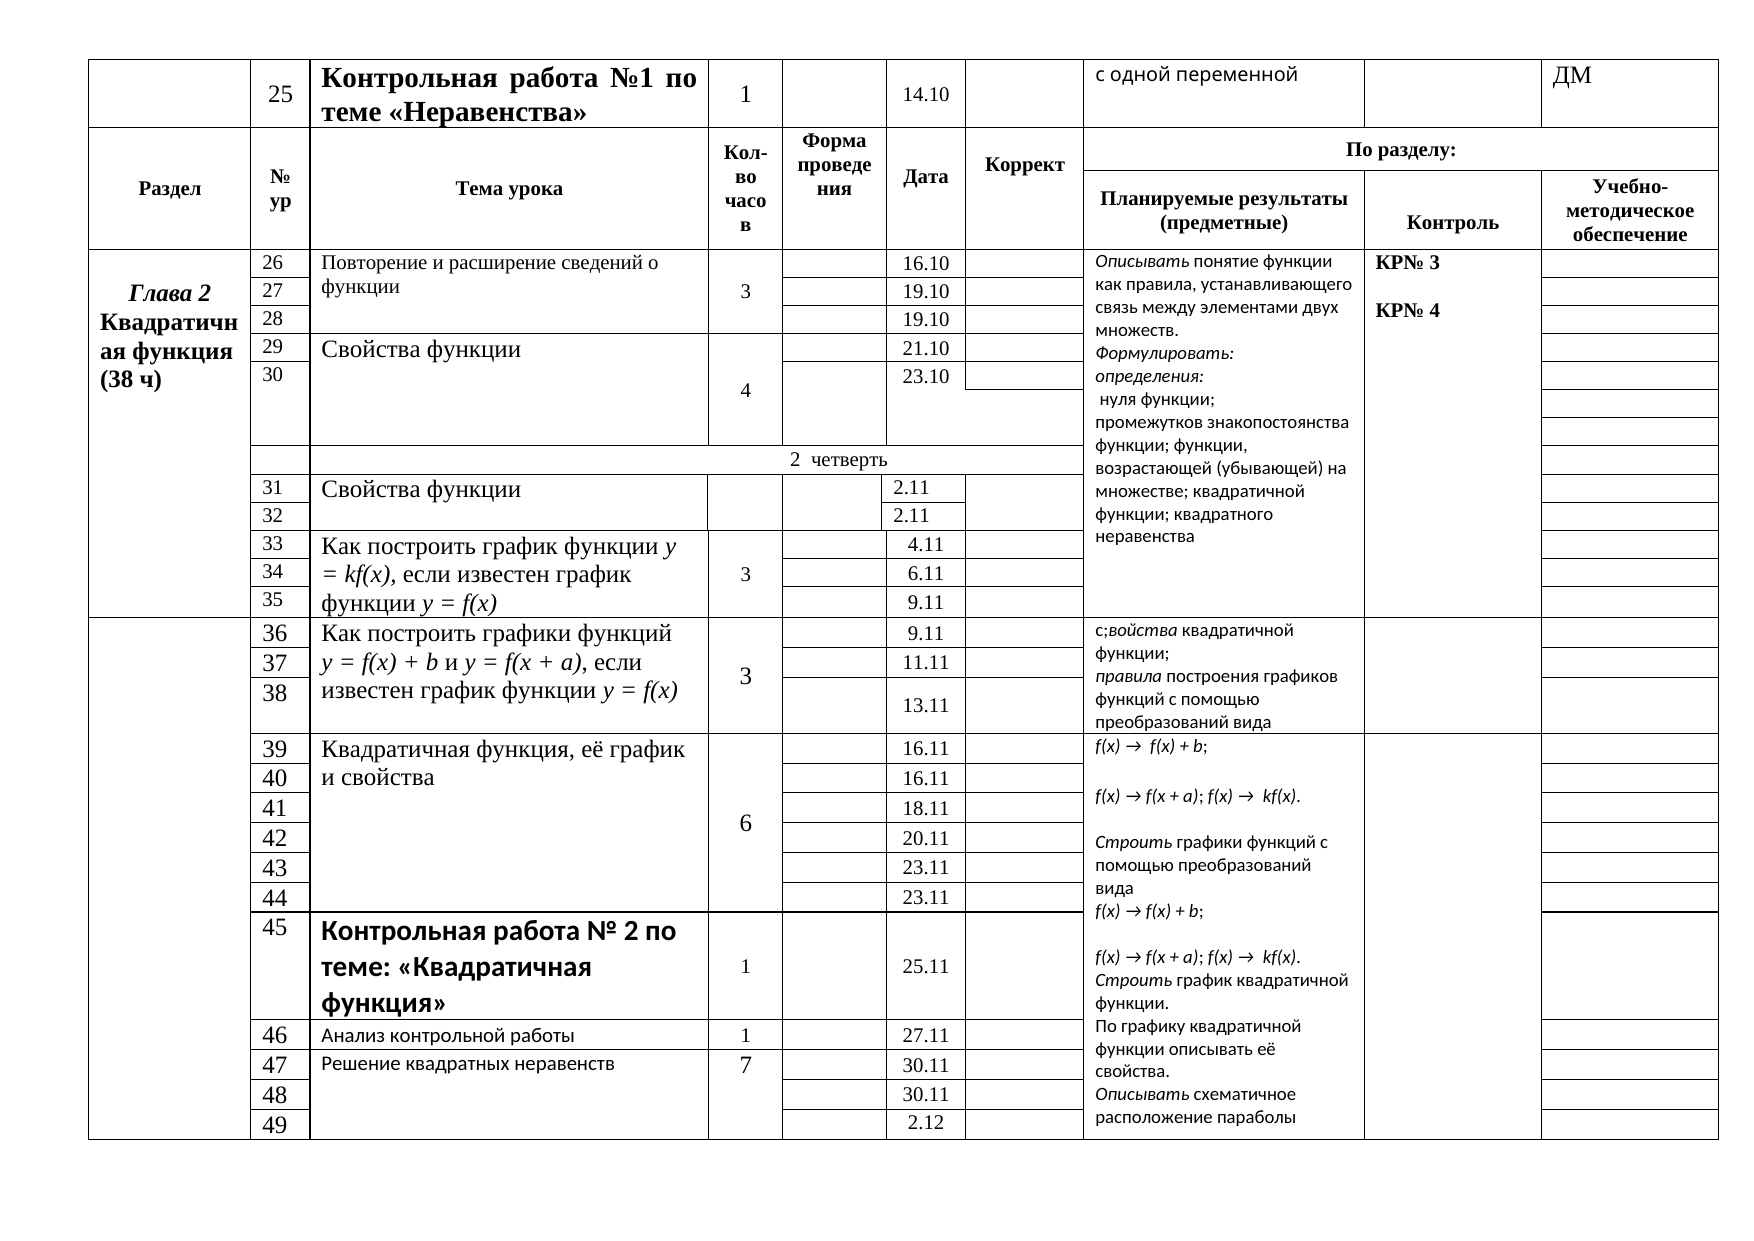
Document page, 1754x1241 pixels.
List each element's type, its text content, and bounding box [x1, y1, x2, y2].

table_cell [1542, 913, 1718, 1019]
table_cell [966, 853, 1083, 882]
table_cell [1542, 306, 1718, 333]
table_cell 19.10 [887, 306, 965, 333]
table_cell [1542, 531, 1718, 558]
table_cell [783, 678, 886, 733]
table_cell с;войства квадратичной функции; правила построения графиков функций с помощью преобразований вида [1084, 618, 1364, 733]
table_cell 1 [709, 1020, 782, 1049]
table_cell 11.11 [887, 648, 965, 677]
table_cell [1542, 362, 1718, 389]
table_cell [1542, 334, 1718, 361]
table_cell 14.10 [887, 60, 965, 127]
table_cell [783, 362, 886, 445]
table_cell Раздел [89, 128, 250, 248]
table_cell 49 [251, 1110, 309, 1138]
table_cell [1365, 618, 1541, 733]
table_cell 2 четверть [311, 446, 1083, 473]
table_cell [1365, 734, 1541, 1138]
table_cell Форма проведения [783, 128, 886, 248]
table_cell [783, 913, 886, 1019]
table_cell [1542, 764, 1718, 792]
table_cell 3 [709, 250, 782, 333]
table_cell [783, 793, 886, 822]
table_cell Контроль [1365, 171, 1541, 248]
table_cell [783, 1080, 886, 1109]
table_cell 40 [251, 764, 309, 792]
table_cell [966, 913, 1083, 1019]
table_cell [1542, 648, 1718, 677]
table_cell 30.11 [887, 1050, 965, 1079]
table_cell 2.11 [882, 475, 965, 502]
table_cell [783, 764, 886, 792]
table_cell 36 [251, 618, 309, 647]
table_cell 29 [251, 334, 309, 361]
table_cell [1542, 503, 1718, 530]
table_cell [1542, 446, 1718, 473]
table_cell [1542, 250, 1718, 277]
table_cell Свойства функции [311, 334, 708, 445]
table_cell [783, 60, 886, 127]
table_cell Кол-во часов [709, 128, 782, 248]
table_cell 2.12 [887, 1110, 965, 1138]
table_cell Повторение и расширение сведений о функции [311, 250, 708, 333]
table_cell 32 [251, 503, 309, 530]
table_cell [966, 60, 1083, 127]
table_cell [89, 618, 250, 1138]
table_cell 7 [709, 1050, 782, 1138]
table_cell 2.11 [882, 503, 965, 530]
table_cell 26 [251, 250, 309, 277]
table_cell Квадратичная функция, её график и свойства [311, 734, 708, 911]
table_cell [966, 362, 1083, 389]
table_cell [966, 618, 1083, 647]
table_cell [1542, 853, 1718, 882]
table_cell [783, 823, 886, 852]
table_cell 16.11 [887, 734, 965, 762]
table_cell 31 [251, 475, 309, 502]
table_cell 6 [709, 734, 782, 911]
table_cell Свойства функции [311, 475, 707, 530]
table_cell [1542, 1050, 1718, 1079]
table_cell [966, 278, 1083, 305]
table_cell 48 [251, 1080, 309, 1109]
table_cell [966, 475, 1083, 530]
table_cell [783, 278, 886, 305]
table_cell [1542, 559, 1718, 586]
table_cell [783, 475, 881, 530]
table_cell [966, 559, 1083, 586]
table_cell [783, 559, 886, 586]
table_cell [966, 823, 1083, 852]
table_cell 9.11 [887, 618, 965, 647]
table_cell [966, 764, 1083, 792]
table_cell [966, 734, 1083, 762]
table_cell 18.11 [887, 793, 965, 822]
table_cell [783, 1050, 886, 1079]
table_cell [1542, 1080, 1718, 1109]
table_cell [1542, 475, 1718, 502]
table_cell Как построить график функции y = kf(x), если известен график функции y = f(x) [311, 531, 708, 617]
table_cell 1 [709, 60, 782, 127]
table_cell 16.11 [887, 764, 965, 792]
table_cell Описывать понятие функции как правила, устанавливающего связь между элементами двух множеств. Формулировать: определения: нуля функции; промежутков знакопостоянства функции; функции, возрастающей (убывающей) на множестве; квадратичной функции; квадратного неравенства [1084, 250, 1364, 617]
table_cell 43 [251, 853, 309, 882]
table_cell 44 [251, 883, 309, 911]
table_cell [966, 793, 1083, 822]
table_cell [783, 883, 886, 911]
table_cell [1542, 587, 1718, 617]
table_cell [783, 648, 886, 677]
table_cell 46 [251, 1020, 309, 1049]
table_cell [1542, 390, 1718, 417]
table_cell [1542, 678, 1718, 733]
table_cell 23.10 [887, 362, 965, 389]
table_cell [783, 531, 886, 558]
table_cell 3 [709, 531, 782, 617]
table_cell 3 [709, 618, 782, 733]
table_cell [966, 531, 1083, 558]
table_cell 34 [251, 559, 309, 586]
table_cell 30 [251, 362, 309, 445]
table_cell 25 [251, 60, 309, 127]
table_cell [966, 1020, 1083, 1049]
table_cell 21.10 [887, 334, 965, 361]
table_cell [966, 334, 1083, 361]
table_cell 28 [251, 306, 309, 333]
table_cell 9.11 [887, 587, 965, 617]
table_cell [1542, 278, 1718, 305]
table_cell 33 [251, 531, 309, 558]
table_cell По разделу: [1084, 128, 1718, 170]
table_cell [783, 1110, 886, 1138]
table_cell [251, 446, 309, 473]
table_cell 4.11 [887, 531, 965, 558]
table_cell [708, 475, 782, 530]
table_cell № ур [251, 128, 309, 248]
table_cell 23.11 [887, 883, 965, 911]
table_cell [966, 1050, 1083, 1079]
table_cell 38 [251, 678, 309, 733]
table_cell Планируемые результаты (предметные) [1084, 171, 1364, 248]
table_cell 42 [251, 823, 309, 852]
table_cell 37 [251, 648, 309, 677]
table_cell [783, 334, 886, 361]
table_cell Коррект [966, 128, 1083, 248]
table_cell Как построить графики функций y = f(x) + b и y = f(x + a), если известен график функции y = f(x) [311, 618, 708, 733]
table_cell [1542, 418, 1718, 445]
table_cell КР№ 3 КР№ 4 [1365, 250, 1541, 617]
table_cell [783, 1020, 886, 1049]
table_cell [966, 306, 1083, 333]
table_cell [966, 648, 1083, 677]
table_cell 16.10 [887, 250, 965, 277]
table_cell Контрольная работа №1 по теме «Неравенства» [311, 60, 708, 127]
table_cell 35 [251, 587, 309, 617]
table_cell Контрольная работа № 2 по теме: «Квадратичная функция» [311, 913, 708, 1019]
table_cell [783, 587, 886, 617]
table_cell 6.11 [887, 559, 965, 586]
table_cell 47 [251, 1050, 309, 1079]
table_cell 30.11 [887, 1080, 965, 1109]
table_cell [1542, 618, 1718, 647]
table_cell [783, 250, 886, 277]
table_cell [887, 389, 1083, 445]
table_cell 41 [251, 793, 309, 822]
table_cell 4 [709, 334, 782, 445]
table_cell [1542, 1110, 1718, 1138]
table_cell 39 [251, 734, 309, 762]
table_cell 20.11 [887, 823, 965, 852]
table_cell [783, 853, 886, 882]
table_cell Дата [887, 128, 965, 248]
table_cell 1 [709, 913, 782, 1019]
table_cell ДМ [1542, 60, 1718, 127]
table_cell [783, 618, 886, 647]
table_cell [966, 1110, 1083, 1138]
table_cell [966, 678, 1083, 733]
table_cell Анализ контрольной работы [311, 1020, 708, 1049]
table_cell Тема урока [311, 128, 708, 248]
table_cell Глава 2 Квадратичная функция (38 ч) [89, 250, 250, 617]
table_cell 25.11 [887, 913, 965, 1019]
table_cell [966, 587, 1083, 617]
table_cell [1542, 823, 1718, 852]
table_cell Учебно-методическое обеспечение [1542, 171, 1718, 248]
table_cell 27 [251, 278, 309, 305]
table_cell Решение квадратных неравенств [311, 1050, 708, 1138]
table_cell [1542, 734, 1718, 762]
table_cell [1542, 793, 1718, 822]
table_cell 23.11 [887, 853, 965, 882]
table_cell 13.11 [887, 678, 965, 733]
table_cell [783, 734, 886, 762]
table_cell [1542, 883, 1718, 911]
table_cell 19.10 [887, 278, 965, 305]
table_cell [966, 250, 1083, 277]
table_cell f(x) → f(x) + b; f(x) → f(x + а); f(x) → kf(x). Строить графики функций с помощью преобразований вида f(x) → f(x) + b; f(x) → f(x + а); f(x) → kf(x). Строить график квадратичной функции. По графику квадратичной функции описывать её свойства. Описывать схематичное расположение параболы относительно оси абсцисс в зависимости от знака старшего коэффициента и дискриминанта соответствующего квадратного трёхчлена. Решать квадратные неравенства, используя схему расположения параболы [1084, 734, 1364, 1138]
table_cell 45 [251, 913, 309, 1019]
table_cell [966, 1080, 1083, 1109]
table_cell [783, 306, 886, 333]
table_cell [966, 883, 1083, 911]
table_cell [1542, 1020, 1718, 1049]
table_cell 27.11 [887, 1020, 965, 1049]
